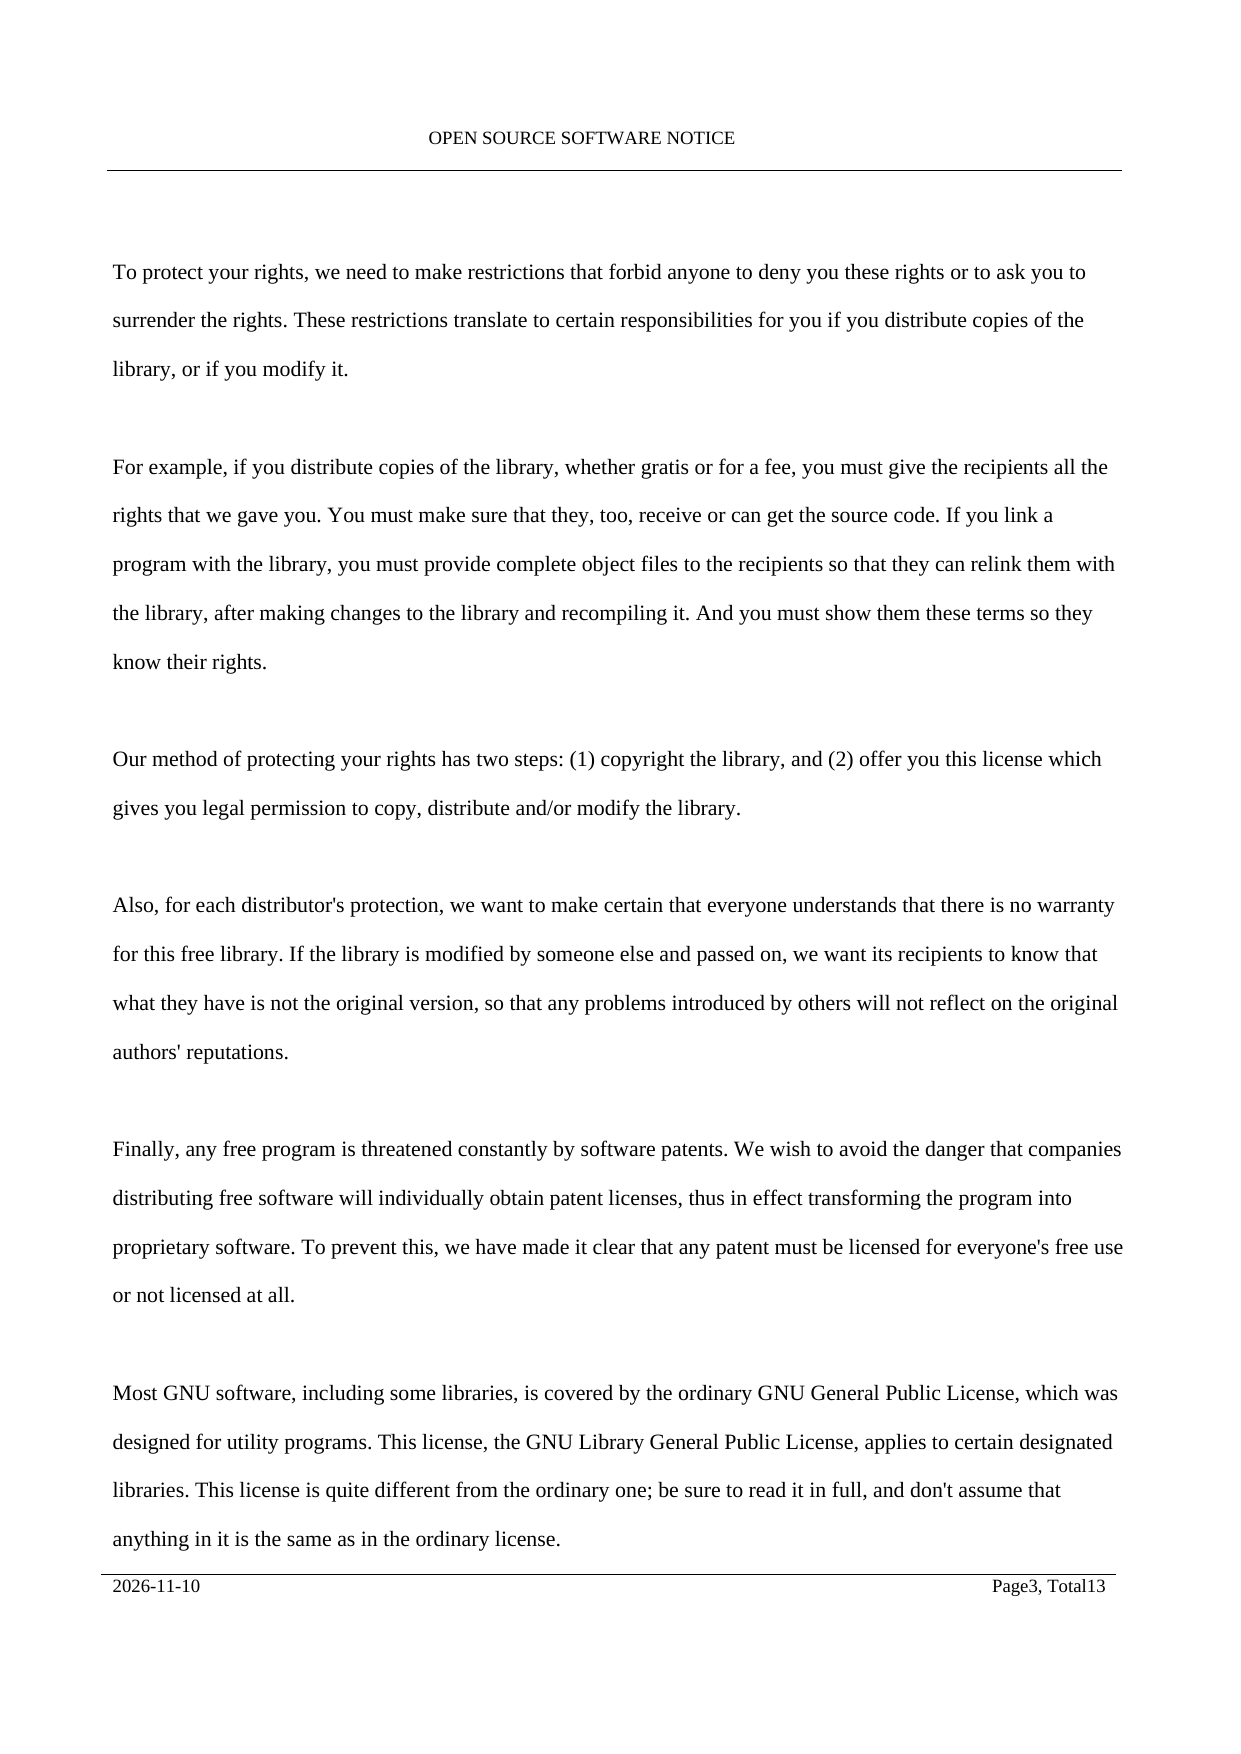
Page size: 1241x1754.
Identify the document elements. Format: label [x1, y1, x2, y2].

text [112, 206, 1128, 1555]
